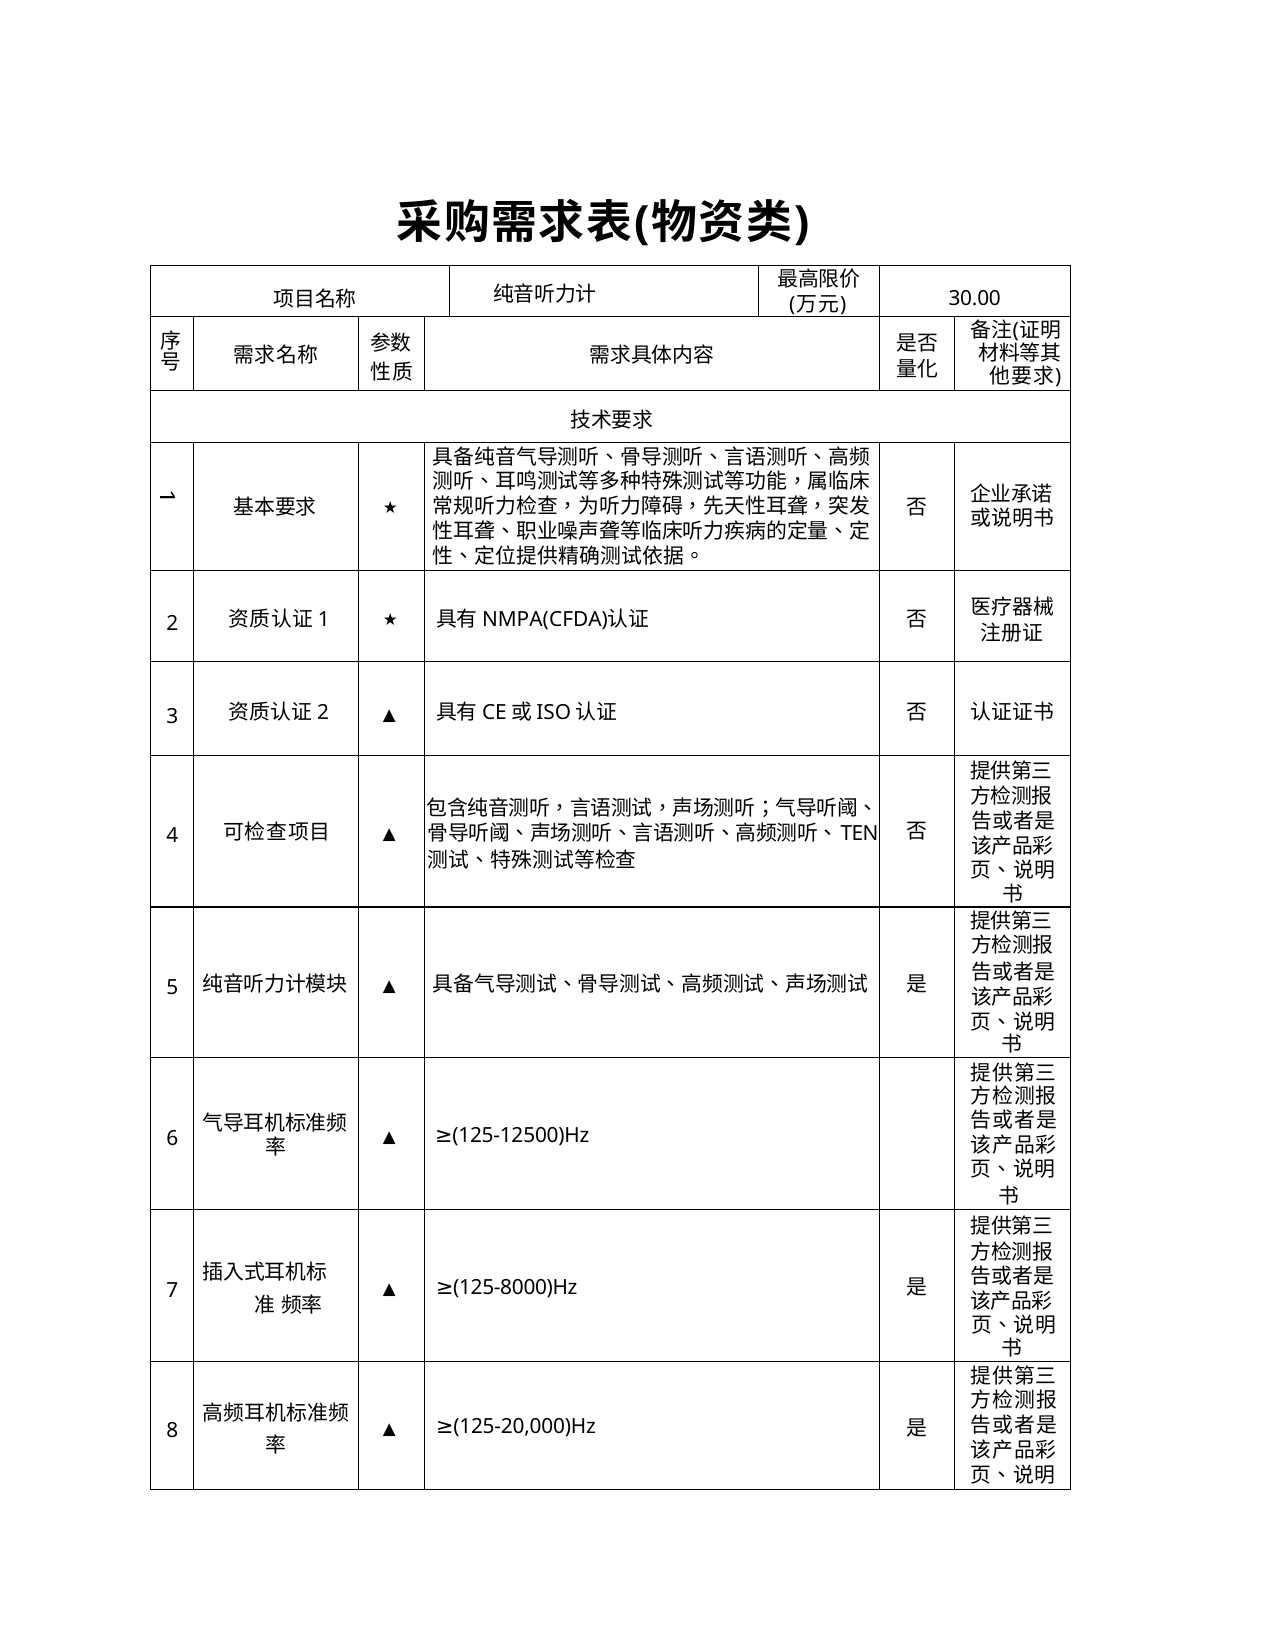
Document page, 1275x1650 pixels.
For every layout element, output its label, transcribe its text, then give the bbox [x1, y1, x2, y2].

table_cell ▲ [359, 662, 424, 755]
table_cell ▲ [359, 1058, 424, 1209]
table_cell 4 [151, 756, 193, 906]
table_cell 需求名称 [194, 317, 358, 390]
table_cell 认证证书 [955, 662, 1070, 755]
table_cell 6 [151, 1058, 193, 1209]
table_cell 纯音听力计模块 [194, 908, 358, 1057]
table_cell 资质认证2 [194, 662, 358, 755]
table_cell 提供第三 方检测报 告或者是 该产品彩 页、说明 书 [955, 1058, 1070, 1209]
table_cell 技术要求 [151, 391, 1070, 442]
table_cell 是否 量化 [880, 317, 954, 390]
table_cell 1 [151, 443, 193, 569]
table_cell ★ [359, 571, 424, 661]
table_header 纯音听力计 [450, 266, 758, 316]
table_cell ≥(125-12500)Hz [425, 1058, 879, 1209]
table_cell [880, 1058, 954, 1209]
table_cell ▲ [359, 756, 424, 906]
table_cell 具备纯音气导测听、骨导测听、言语测听、高频 测听、耳鸣测试等多种特殊测试等功能，属临床 常规听力检查，为听力障碍，先天性耳聋，突发 性耳聋、职业噪声聋等临床听力疾病的定量、定 性、定位提供精确测试依据。 [425, 443, 879, 569]
table_cell 具备气导测试、骨导测试、高频测试、声场测试 [425, 908, 879, 1057]
table_cell 2 [151, 571, 193, 661]
table_header 30.00 [880, 266, 1070, 316]
table_cell 提供第三 方检测报 告或者是 该产品彩 页、说明 书 [955, 756, 1070, 906]
table_cell 提供第三 方检测报 告或者是 该产品彩 页、说明 书 [955, 908, 1070, 1057]
table_cell 否 [880, 571, 954, 661]
table_cell ≥(125-8000)Hz [425, 1210, 879, 1361]
table_cell 提供第三 方检测报 告或者是 该产品彩 页、说明 书 [955, 1210, 1070, 1361]
table_cell 3 [151, 662, 193, 755]
table_cell 插入式耳机标准 频率 [194, 1210, 358, 1361]
table_cell 需求具体内容 [425, 317, 879, 390]
table_header 最高限价 (万元) [759, 266, 879, 316]
table_cell 否 [880, 443, 954, 569]
table_cell 具有NMPA(CFDA)认证 [425, 571, 879, 661]
table_cell 否 [880, 662, 954, 755]
table_header 项目名称 [151, 266, 449, 316]
table_cell 备注(证明 材料等其 他要求) [955, 317, 1070, 390]
table_cell 医疗器械 注册证 [955, 571, 1070, 661]
table_cell 包含纯音测听，言语测试，声场测听；气导听阈、 骨导听阈、声场测听、言语测听、高频测听、TEN 测试、特殊测试等检查 [425, 756, 879, 906]
table_cell 7 [151, 1210, 193, 1361]
table_cell ≥(125-20,000)Hz [425, 1362, 879, 1489]
table_cell 8 [151, 1362, 193, 1489]
table_cell 参数 性质 [359, 317, 424, 390]
table_cell 5 [151, 908, 193, 1057]
table_cell ▲ [359, 908, 424, 1057]
table_cell 是 [880, 908, 954, 1057]
table_cell 是 [880, 1210, 954, 1361]
table_cell 可检查项目 [194, 756, 358, 906]
table_cell 基本要求 [194, 443, 358, 569]
table_cell 是 [880, 1362, 954, 1489]
table_cell ▲ [359, 1210, 424, 1361]
table_cell 否 [880, 756, 954, 906]
table_cell 资质认证1 [194, 571, 358, 661]
table_cell 气导耳机标准频 率 [194, 1058, 358, 1209]
table_cell 提供第三 方检测报 告或者是 该产品彩 页、说明 [955, 1362, 1070, 1489]
table_cell 序号 [151, 317, 193, 390]
table_cell 企业承诺 或说明书 [955, 443, 1070, 569]
table_cell ★ [359, 443, 424, 569]
table_cell ▲ [359, 1362, 424, 1489]
table_cell 具有CE或ISO认证 [425, 662, 879, 755]
table_cell 高频耳机标准频 率 [194, 1362, 358, 1489]
text 采购需求表(物资类) [396, 193, 1084, 250]
